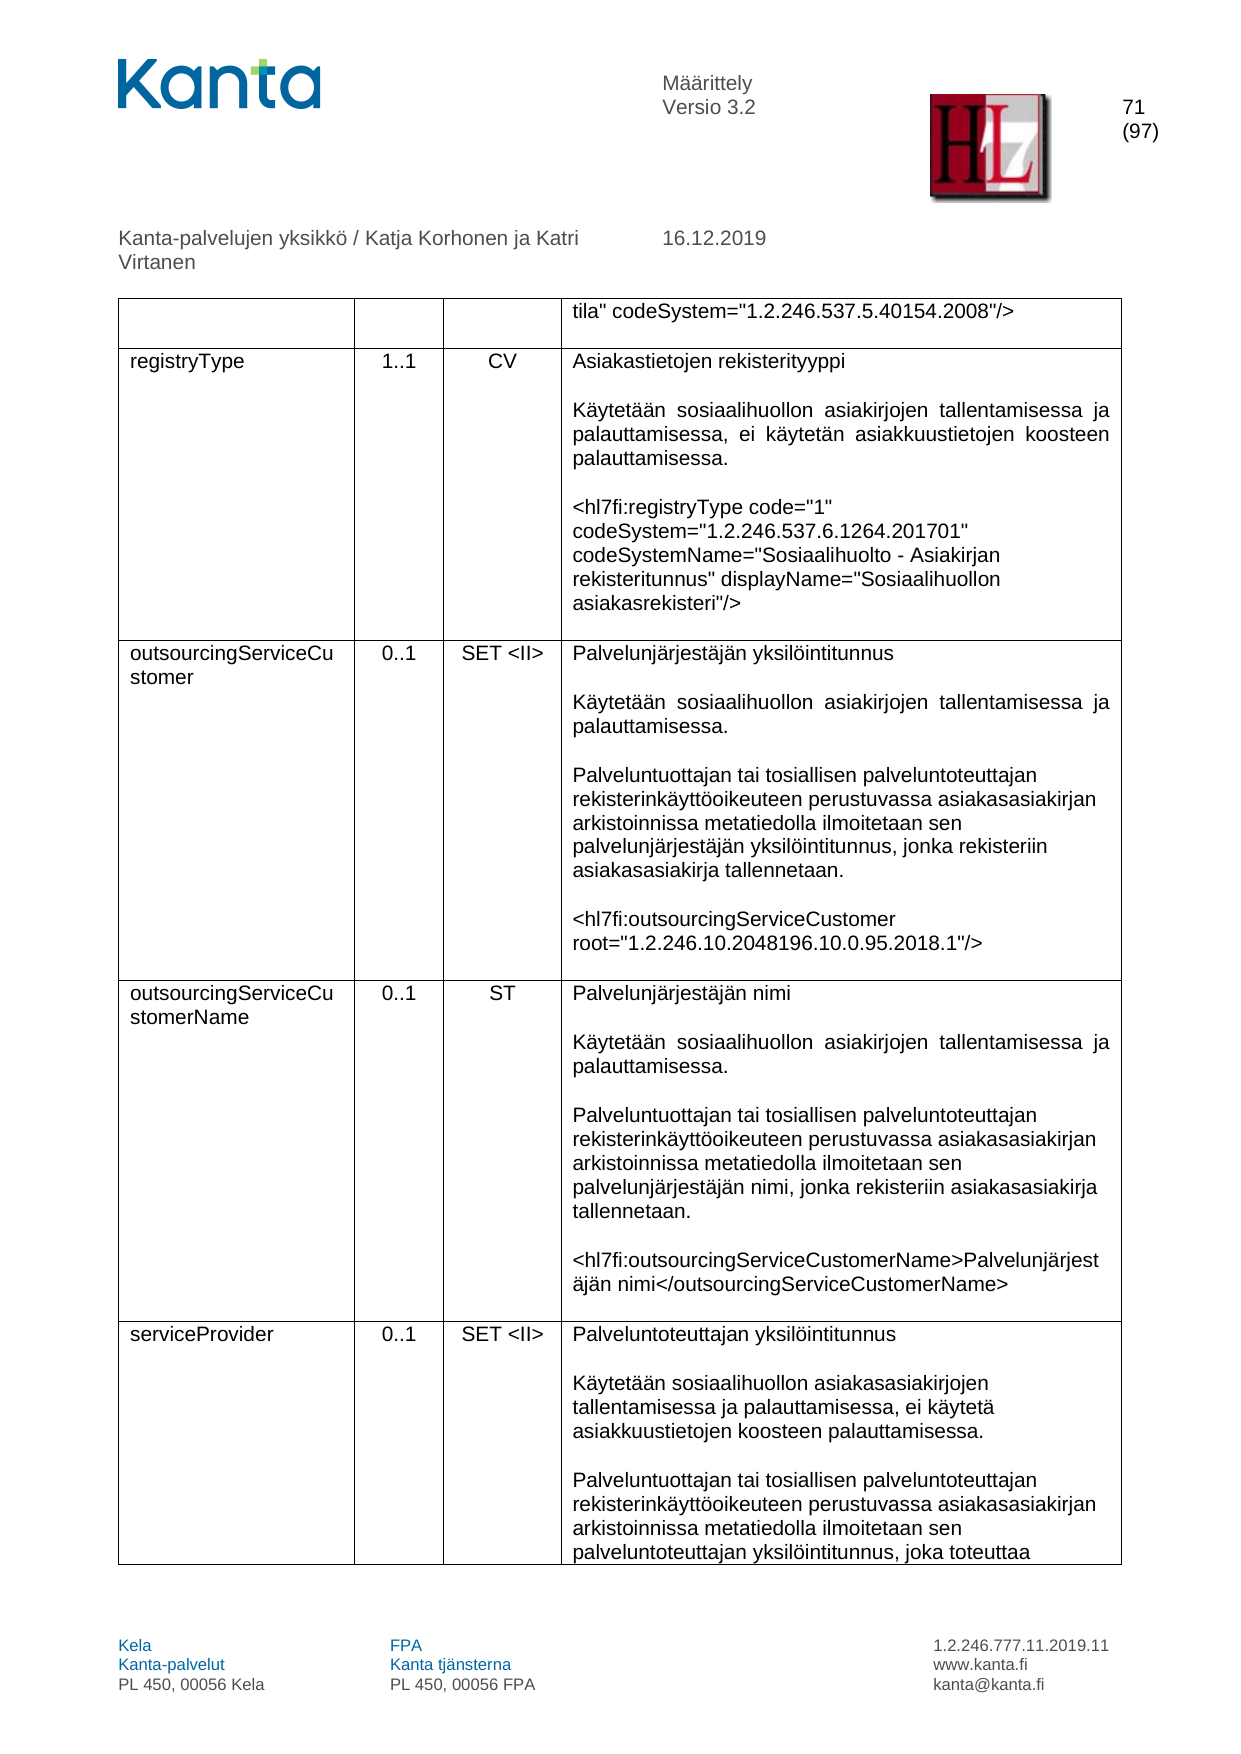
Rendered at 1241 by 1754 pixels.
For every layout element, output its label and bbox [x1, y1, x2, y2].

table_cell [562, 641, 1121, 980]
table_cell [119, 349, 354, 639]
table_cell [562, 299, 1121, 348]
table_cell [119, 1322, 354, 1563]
picture [930, 94, 1053, 203]
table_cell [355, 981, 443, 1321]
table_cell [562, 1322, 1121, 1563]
picture [118, 59, 321, 109]
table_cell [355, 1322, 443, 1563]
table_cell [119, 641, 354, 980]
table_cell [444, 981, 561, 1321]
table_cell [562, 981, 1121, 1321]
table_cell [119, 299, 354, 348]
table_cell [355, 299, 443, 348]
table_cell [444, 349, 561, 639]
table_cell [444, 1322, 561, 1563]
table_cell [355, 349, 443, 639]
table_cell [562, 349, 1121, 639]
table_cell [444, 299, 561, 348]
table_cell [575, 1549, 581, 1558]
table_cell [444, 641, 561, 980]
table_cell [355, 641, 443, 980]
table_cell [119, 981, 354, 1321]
